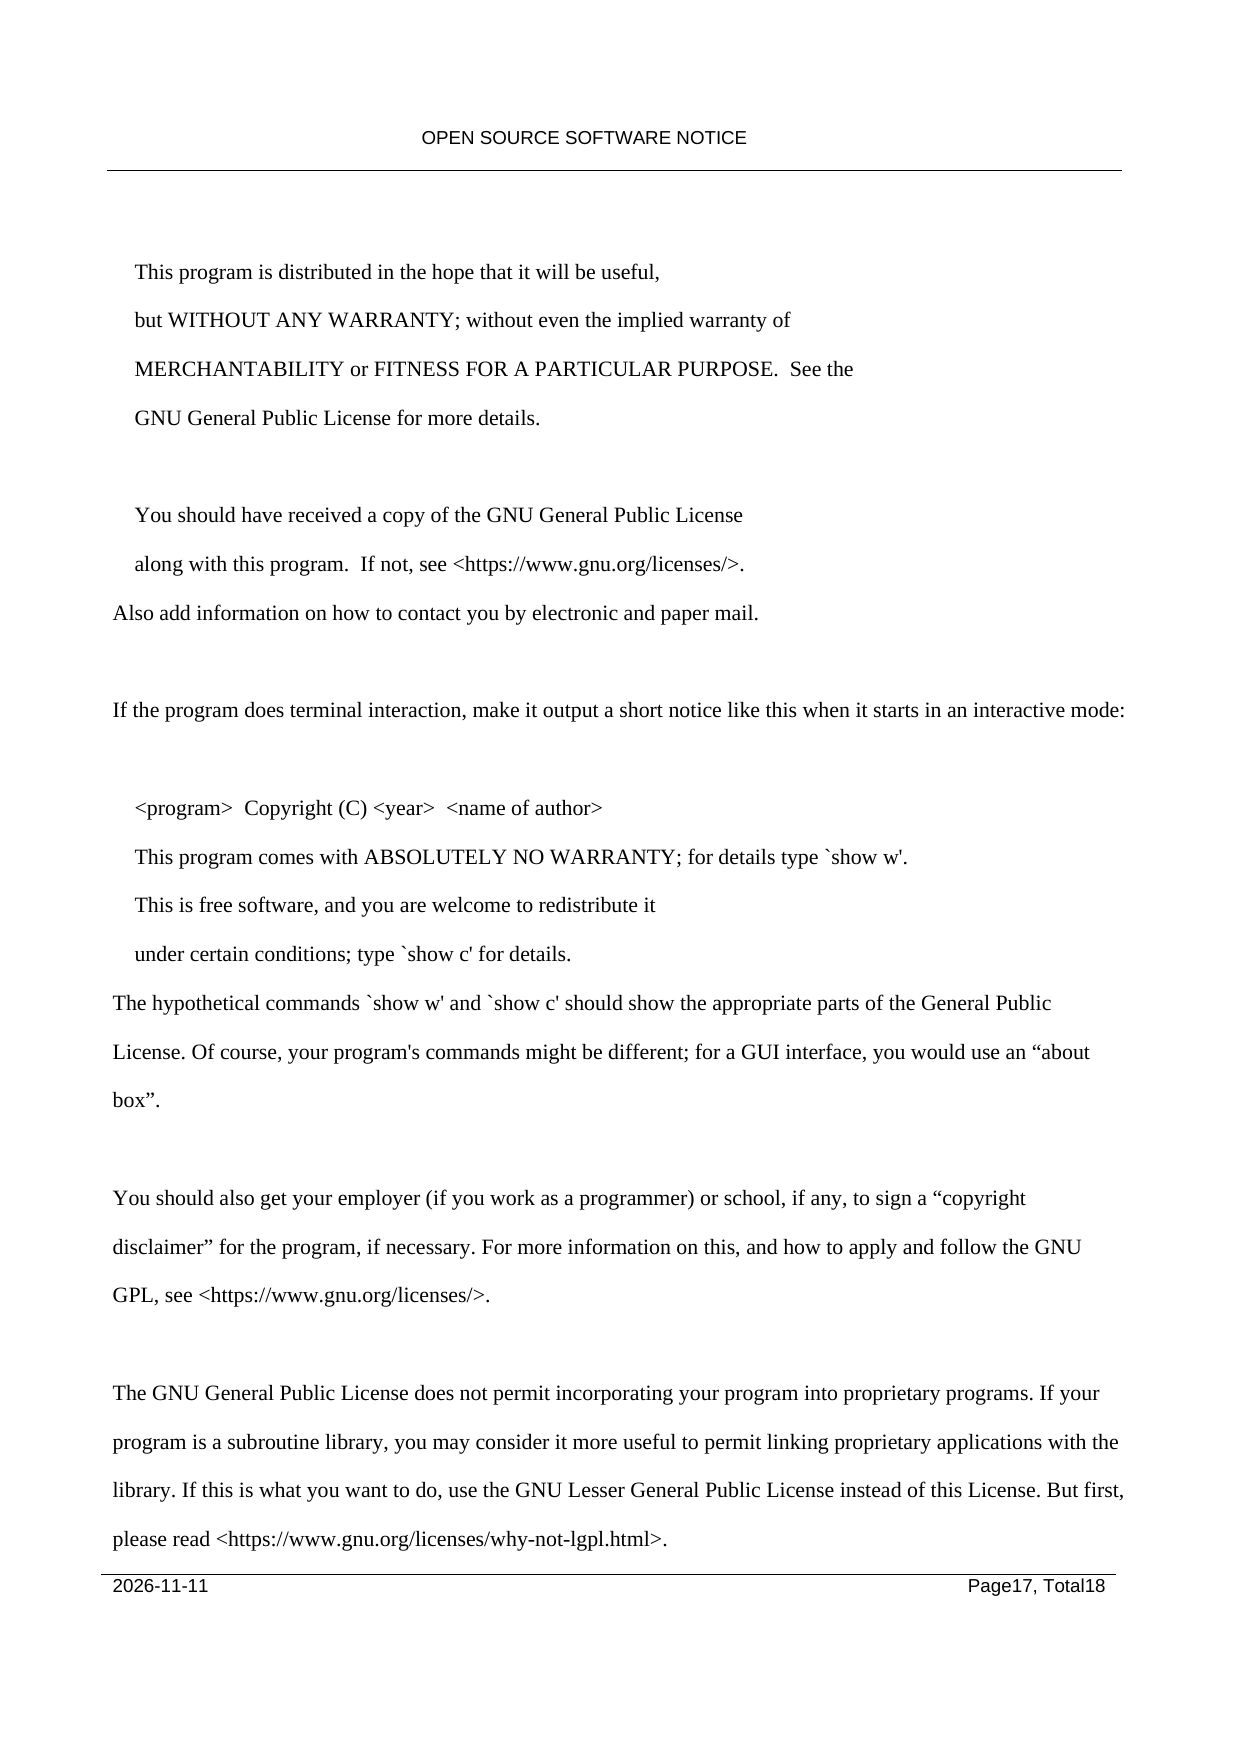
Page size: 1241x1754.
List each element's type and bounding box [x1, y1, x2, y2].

text [112, 206, 1128, 1555]
